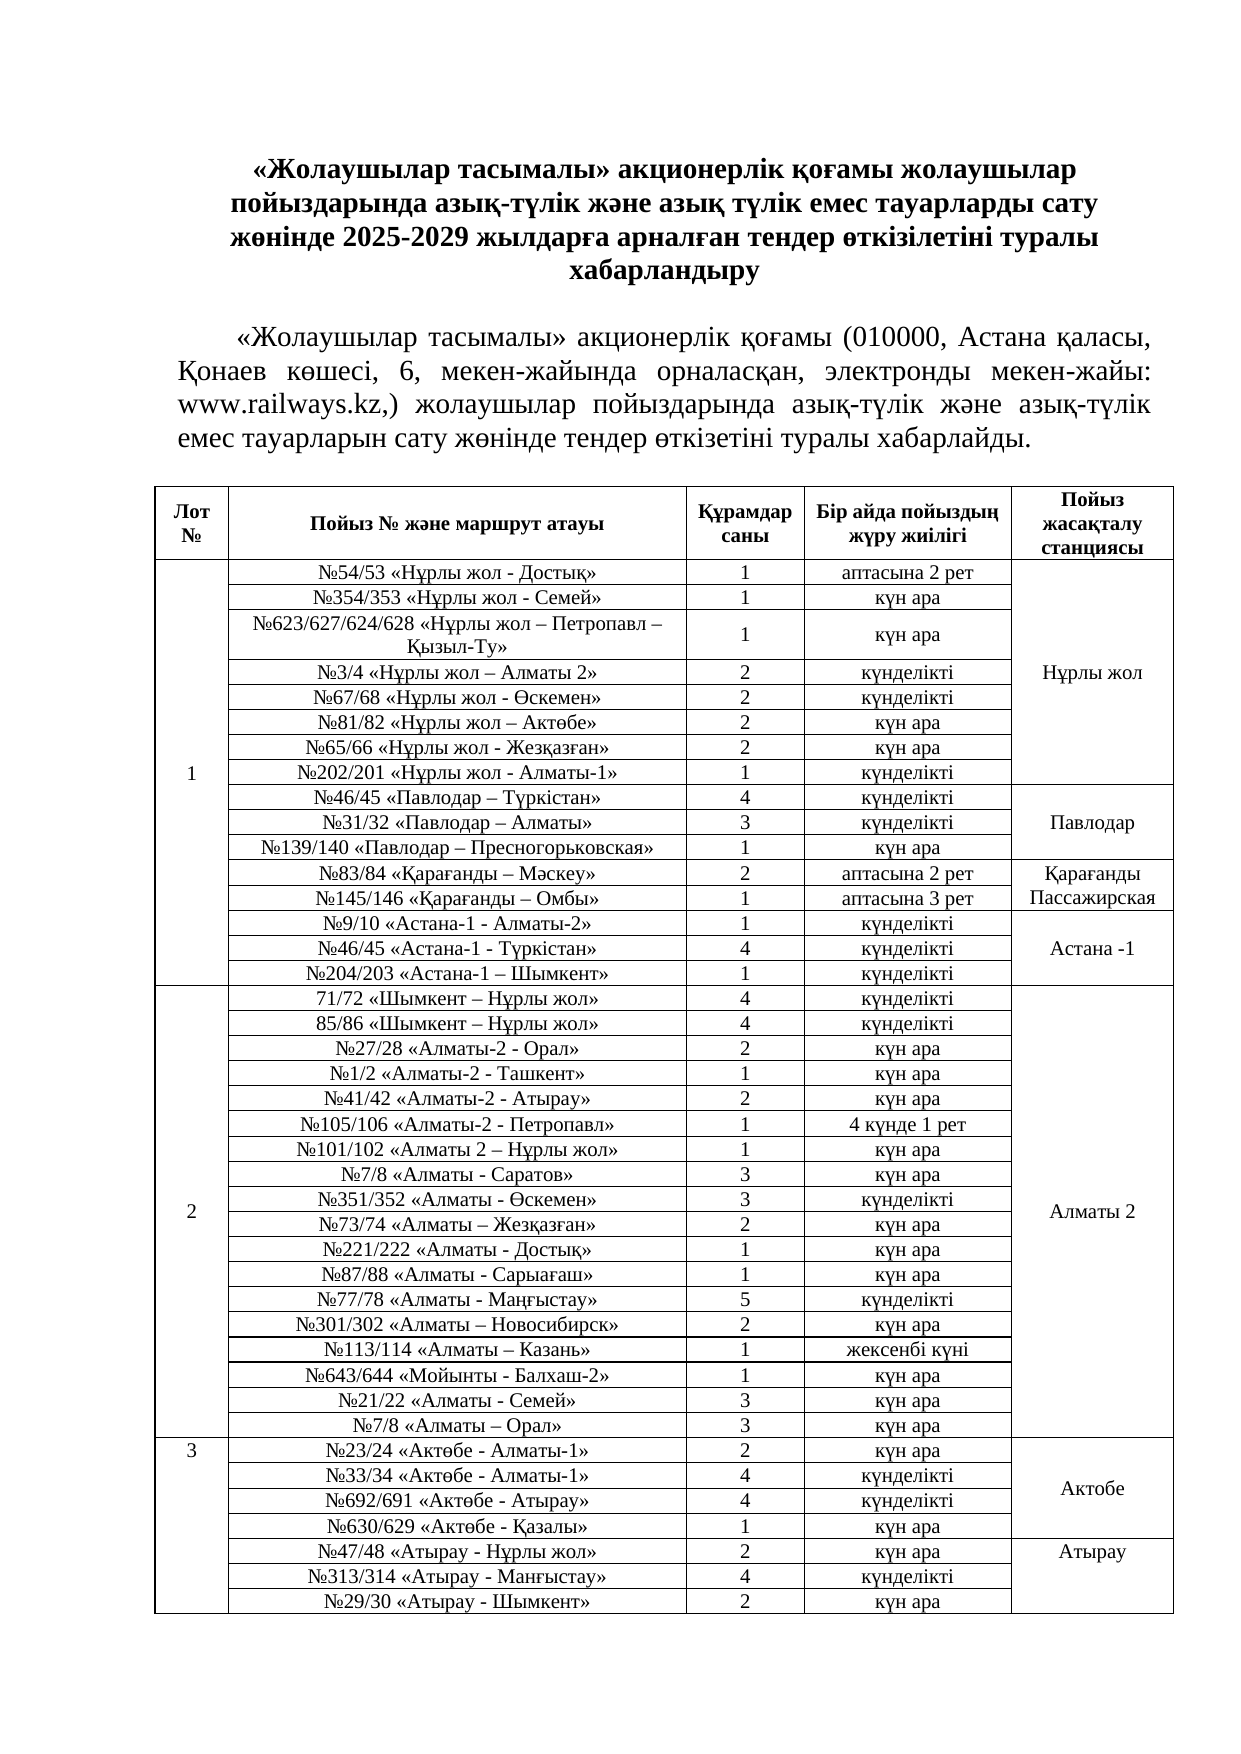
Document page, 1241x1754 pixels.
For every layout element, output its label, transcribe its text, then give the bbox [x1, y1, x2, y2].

table_cell 71/72 «Шымкент – Нұрлы жол» [229, 986, 686, 1010]
table_cell №139/140 «Павлодар – Пресногорьковская» [229, 835, 686, 859]
table_cell 1 [687, 1514, 804, 1538]
table_cell күнделікті [805, 911, 1011, 935]
table_cell 1 [687, 1237, 804, 1261]
table_cell аптасына 2 рет [805, 560, 1011, 584]
table_cell Актобе [1012, 1438, 1173, 1538]
table_cell күн ара [805, 1413, 1011, 1437]
table_cell 2 [687, 685, 804, 709]
table_cell 2 [687, 1539, 804, 1563]
table_cell 2 [156, 986, 228, 1437]
table_cell аптасына 3 рет [805, 886, 1011, 909]
table_cell №643/644 «Мойынты - Балхаш-2» [229, 1363, 686, 1387]
table_header Құрамдар саны [687, 487, 804, 559]
table_cell Атырау [1012, 1539, 1173, 1613]
table_cell 1 [687, 1137, 804, 1161]
table_cell күн ара [805, 1514, 1011, 1538]
table_cell күн ара [805, 1363, 1011, 1387]
table_cell жексенбі күні [805, 1338, 1011, 1361]
table_cell 1 [687, 1338, 804, 1361]
table_cell 1 [687, 835, 804, 859]
table_cell күнделікті [805, 685, 1011, 709]
table_cell №47/48 «Атырау - Нұрлы жол» [229, 1539, 686, 1563]
table_cell күнделікті [805, 936, 1011, 960]
table_cell 2 [687, 710, 804, 734]
table_cell 4 [687, 1463, 804, 1487]
table_cell №67/68 «Нұрлы жол - Өскемен» [229, 685, 686, 709]
text жөнінде 2025-2029 жылдарға арналған тендер өткізілетіні туралы хабарландыру [177, 219, 1152, 286]
table_cell Алматы 2 [1012, 986, 1173, 1437]
table_cell 2 [687, 735, 804, 759]
table_cell №41/42 «Алматы-2 - Атырау» [229, 1086, 686, 1110]
table_cell №692/691 «Актөбе - Атырау» [229, 1489, 686, 1512]
table_cell күнделікті [805, 986, 1011, 1010]
table_cell күнделікті [805, 785, 1011, 809]
table_cell №54/53 «Нұрлы жол - Достық» [229, 560, 686, 584]
table_cell 3 [156, 1438, 228, 1613]
table_cell күн ара [805, 1262, 1011, 1286]
table_cell Павлодар [1012, 785, 1173, 859]
table_cell №29/30 «Атырау - Шымкент» [229, 1589, 686, 1613]
table_cell №1/2 «Алматы-2 - Ташкент» [229, 1061, 686, 1085]
table_cell 1 [687, 610, 804, 658]
table_cell 3 [687, 1413, 804, 1437]
table_header Пойыз № және маршрут атауы [229, 487, 686, 559]
table_cell №7/8 «Алматы – Орал» [229, 1413, 686, 1437]
table_cell 3 [687, 810, 804, 834]
table_cell №313/314 «Атырау - Манғыстау» [229, 1564, 686, 1588]
table_cell №31/32 «Павлодар – Алматы» [229, 810, 686, 834]
text «Жолаушылар тасымалы» акционерлік қоғамы (010000, Астана қаласы, Қонаев көшесі, 6, мекен-жайында орналасқан, электронды мекен-жайы: www.railways.kz,) жолаушылар пойыздарында азық-түлік және азық-түлік емес тауарларын сату жөнінде тендер өткізетіні туралы хабарлайды. [177, 319, 1152, 453]
table_cell күн ара [805, 1162, 1011, 1186]
table_cell күн ара [805, 1086, 1011, 1110]
table_cell 2 [687, 660, 804, 684]
table_cell №27/28 «Алматы-2 - Орал» [229, 1036, 686, 1060]
table_cell 4 [687, 1564, 804, 1588]
table_cell күн ара [805, 1539, 1011, 1563]
table_cell №202/201 «Нұрлы жол - Алматы-1» [229, 760, 686, 784]
table_cell 1 [687, 886, 804, 909]
table_cell күн ара [805, 1061, 1011, 1085]
table_cell күнделікті [805, 760, 1011, 784]
table_cell күн ара [805, 1237, 1011, 1261]
table_cell 85/86 «Шымкент – Нұрлы жол» [229, 1011, 686, 1035]
table_cell №354/353 «Нұрлы жол - Семей» [229, 585, 686, 609]
table_cell Қарағанды Пассажирская [1012, 860, 1173, 909]
table_cell күнделікті [805, 1489, 1011, 1512]
table_cell 2 [687, 1589, 804, 1613]
table_cell 4 [687, 986, 804, 1010]
table_cell күнделікті [805, 1011, 1011, 1035]
table_cell Астана -1 [1012, 911, 1173, 985]
table_cell 4 [687, 785, 804, 809]
table_cell күнделікті [805, 1564, 1011, 1588]
table_header Пойыз жасақталу станциясы [1012, 487, 1173, 559]
table_cell 2 [687, 1212, 804, 1236]
table_cell №33/34 «Актөбе - Алматы-1» [229, 1463, 686, 1487]
table_cell Нұрлы жол [1012, 560, 1173, 784]
table_cell №81/82 «Нұрлы жол – Актөбе» [229, 710, 686, 734]
table_cell №145/146 «Қарағанды – Омбы» [229, 886, 686, 909]
table_cell күн ара [805, 1137, 1011, 1161]
table_cell 1 [687, 1262, 804, 1286]
table_cell №630/629 «Актөбе - Қазалы» [229, 1514, 686, 1538]
table_cell 1 [687, 961, 804, 985]
table_cell күн ара [805, 610, 1011, 658]
table_cell №46/45 «Павлодар – Түркістан» [229, 785, 686, 809]
table_cell №87/88 «Алматы - Сарыағаш» [229, 1262, 686, 1286]
table_cell 1 [687, 1363, 804, 1387]
table_cell 4 [687, 1011, 804, 1035]
table_cell №351/352 «Алматы - Өскемен» [229, 1187, 686, 1211]
table_cell күн ара [805, 585, 1011, 609]
table_cell №623/627/624/628 «Нұрлы жол – Петропавл – Қызыл-Ту» [229, 610, 686, 658]
table_cell аптасына 2 рет [805, 860, 1011, 884]
table_header Бір айда пойыздың жүру жиілігі [805, 487, 1011, 559]
table_cell 4 [687, 936, 804, 960]
table_cell №23/24 «Актөбе - Алматы-1» [229, 1438, 686, 1462]
table_cell 4 [687, 1489, 804, 1512]
text «Жолаушылар тасымалы» акционерлік қоғамы жолаушылар пойыздарында азық-түлік және азық түлік емес тауарларды сату [177, 152, 1152, 219]
table_cell күн ара [805, 1212, 1011, 1236]
table_cell 1 [687, 560, 804, 584]
table_cell күнделікті [805, 810, 1011, 834]
table_cell 5 [687, 1287, 804, 1311]
table_cell 1 [687, 585, 804, 609]
table_cell күн ара [805, 1036, 1011, 1060]
table_cell 4 күнде 1 рет [805, 1111, 1011, 1136]
table_cell 3 [687, 1187, 804, 1211]
table_cell күн ара [805, 710, 1011, 734]
table_cell №105/106 «Алматы-2 - Петропавл» [229, 1111, 686, 1136]
table_cell №221/222 «Алматы - Достық» [229, 1237, 686, 1261]
table_cell №113/114 «Алматы – Казань» [229, 1338, 686, 1361]
table_cell 1 [687, 1061, 804, 1085]
table_cell күнделікті [805, 660, 1011, 684]
table_cell 1 [687, 911, 804, 935]
table_cell №21/22 «Алматы - Семей» [229, 1388, 686, 1412]
table_cell күн ара [805, 1589, 1011, 1613]
table_cell күн ара [805, 1312, 1011, 1336]
table_cell күн ара [805, 735, 1011, 759]
table_cell 3 [687, 1388, 804, 1412]
table_header Лот № [156, 487, 228, 559]
table_cell 3 [687, 1162, 804, 1186]
table_cell №204/203 «Астана-1 – Шымкент» [229, 961, 686, 985]
table_cell күнделікті [805, 1463, 1011, 1487]
table_cell күнделікті [805, 1287, 1011, 1311]
table_cell №65/66 «Нұрлы жол - Жезқазған» [229, 735, 686, 759]
table_cell 1 [156, 560, 228, 985]
table_cell №7/8 «Алматы - Саратов» [229, 1162, 686, 1186]
table_cell №101/102 «Алматы 2 – Нұрлы жол» [229, 1137, 686, 1161]
table_cell 2 [687, 1086, 804, 1110]
table_cell 2 [687, 1036, 804, 1060]
table_cell №301/302 «Алматы – Новосибирск» [229, 1312, 686, 1336]
table_cell күнделікті [805, 1187, 1011, 1211]
table_cell 1 [687, 760, 804, 784]
table_cell №9/10 «Астана-1 - Алматы-2» [229, 911, 686, 935]
table_cell №46/45 «Астана-1 - Түркістан» [229, 936, 686, 960]
table_cell күнделікті [805, 961, 1011, 985]
table_cell №83/84 «Қарағанды – Мәскеу» [229, 860, 686, 884]
table_cell №73/74 «Алматы – Жезқазған» [229, 1212, 686, 1236]
table_cell 1 [687, 1111, 804, 1136]
table_cell №77/78 «Алматы - Маңғыстау» [229, 1287, 686, 1311]
table_cell күн ара [805, 835, 1011, 859]
table_cell 2 [687, 860, 804, 884]
table_cell күн ара [805, 1438, 1011, 1462]
table_cell №3/4 «Нұрлы жол – Алматы 2» [229, 660, 686, 684]
table_cell 2 [687, 1438, 804, 1462]
table_cell күн ара [805, 1388, 1011, 1412]
table_cell 2 [687, 1312, 804, 1336]
